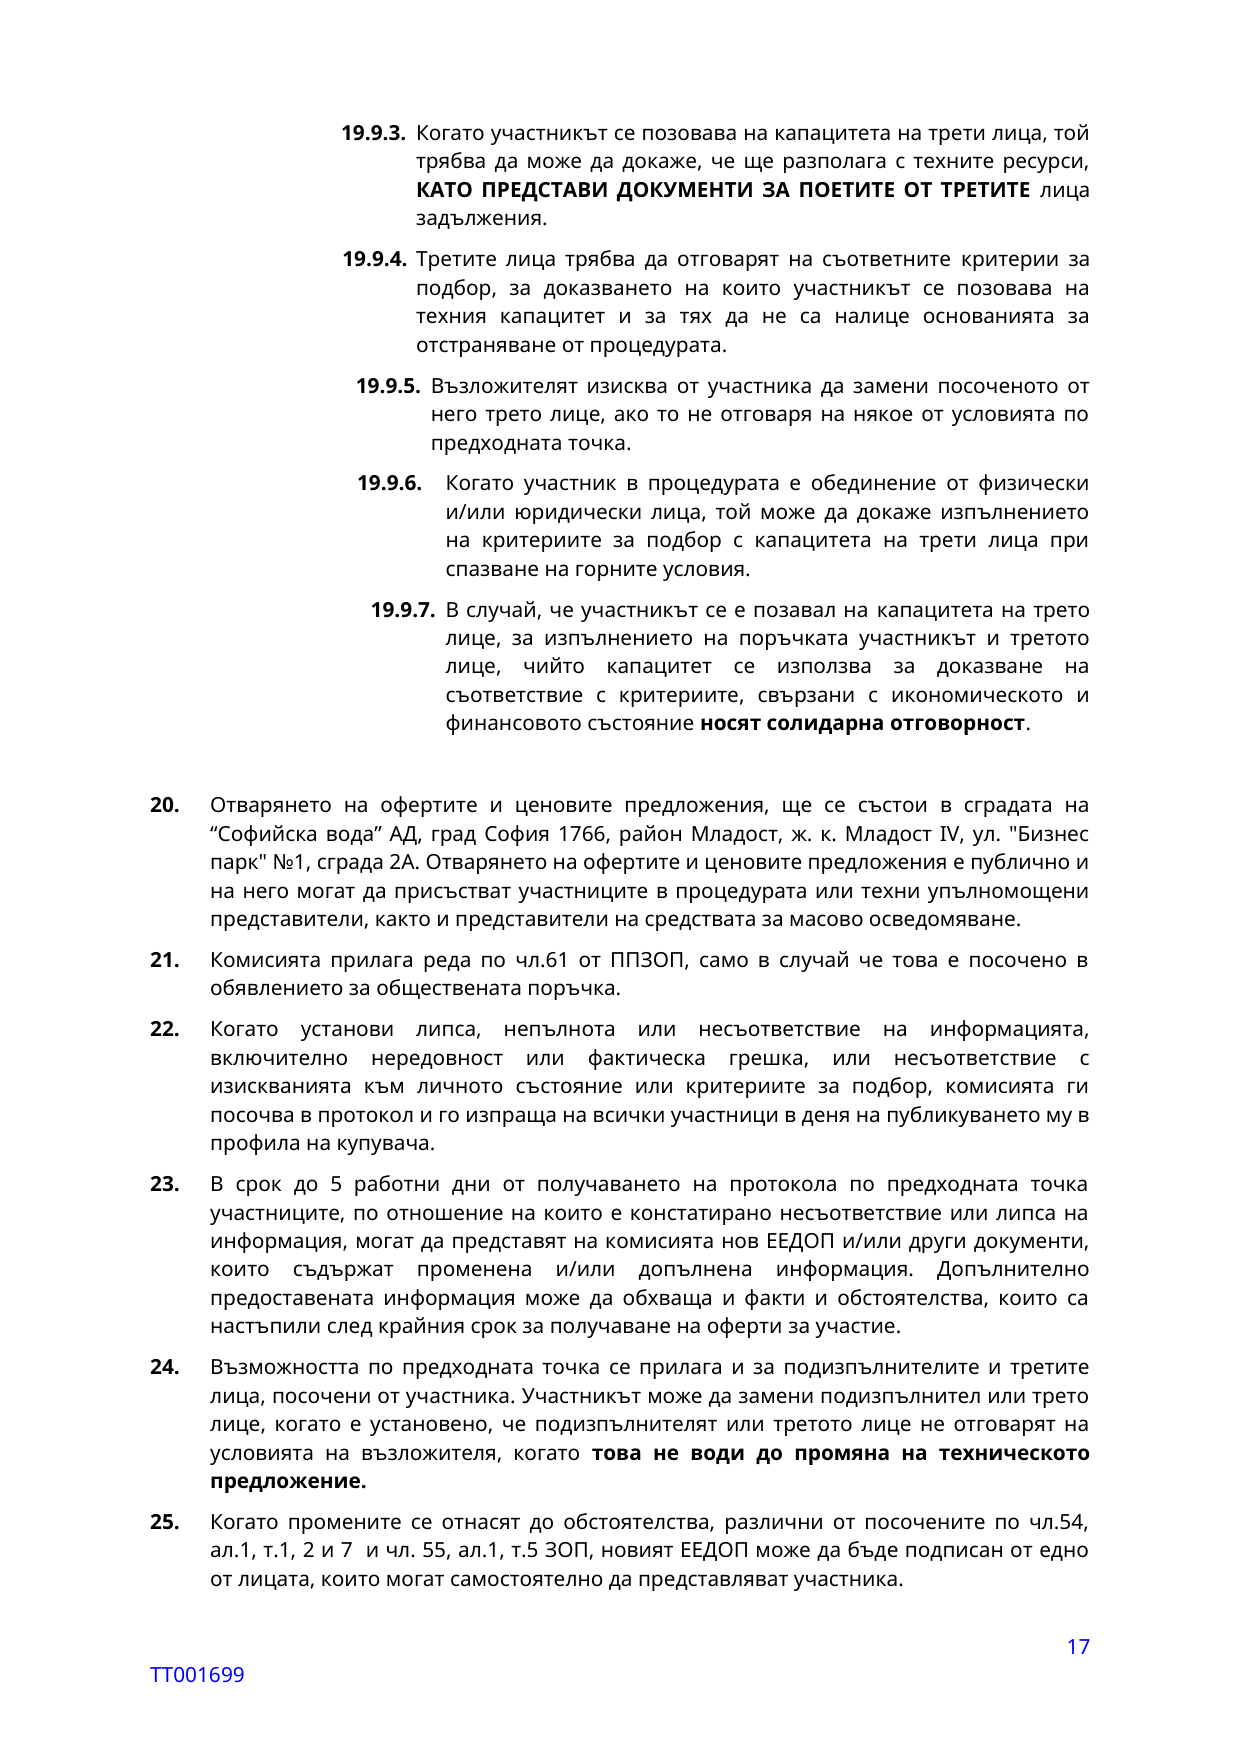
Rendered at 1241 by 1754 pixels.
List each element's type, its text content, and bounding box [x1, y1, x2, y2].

list Когато установи липса, непълнота или несъответствие на информацията, включително нередовност или фактическа грешка, или несъответствие с изискванията към личното състояние или критериите за подбор, комисията ги посочва в протокол и го изпраща на всички участници в деня на публикуването му в профила на купувача. [150, 1014, 1090, 1157]
list Възможността по предходната точка се прилага и за подизпълнителите и третите лица, посочени от участника. Участникът може да замени подизпълнител или трето лице, когато е установено, че подизпълнителят или третото лице не отговарят на условията на възложителя, когато това не води до промяна на техническото предложение. [150, 1352, 1090, 1494]
list Възложителят изисква от участника да замени посоченото от него трето лице, ако то не отговаря на някое от условията по предходната точка. [356, 371, 1090, 456]
list Отварянето на офертите и ценовите предложения, ще се състои в сградата на “Софийска вода” АД, град София 1766, район Младост, ж. к. Младост ІV, ул. "Бизнес парк" №1, сграда 2А. Отварянето на офертите и ценовите предложения е публично и на него могат да присъстват участниците в процедурата или техни упълномощени представители, както и представители на средствата за масово осведомяване. [150, 790, 1090, 933]
list Когато участник в процедурата е обединение от физически и/или юридически лица, той може да докаже изпълнението на критериите за подбор с капацитета на трети лица при спазване на горните условия. [357, 468, 1090, 582]
list В срок до 5 работни дни от получаването на протокола по предходната точка участниците, по отношение на които е констатирано несъответствие или липса на информация, могат да представят на комисията нов ЕЕДОП и/или други документи, които съдържат променена и/или допълнена информация. Допълнително предоставената информация може да обхваща и факти и обстоятелства, които са настъпили след крайния срок за получаване на оферти за участие. [150, 1169, 1090, 1340]
list Комисията прилага реда по чл.61 от ППЗОП, само в случай че това е посочено в обявлението за обществената поръчка. [150, 945, 1090, 1002]
list Когато участникът се позовава на капацитета на трети лица, той трябва да може да докаже, че ще разполага с техните ресурси, КАТО ПРЕДСТАВИ ДОКУМЕНТИ ЗА ПОЕТИТЕ ОТ ТРЕТИТЕ лица задължения. [341, 118, 1090, 232]
list Третите лица трябва да отговарят на съответните критерии за подбор, за доказването на които участникът се позовава на техния капацитет и за тях да не са налице основанията за отстраняване от процедурата. [342, 244, 1090, 358]
list В случай, че участникът се е позавал на капацитета на трето лице, за изпълнението на поръчката участникът и третото лице, чийто капацитет се използва за доказване на съответствие с критериите, свързани с икономическото и финансовото състояние носят солидарна отговорност. [370, 595, 1090, 737]
list Когато промените се отнасят до обстоятелства, различни от посочените по чл.54, ал.1, т.1, 2 и 7 и чл. 55, ал.1, т.5 ЗОП, новият ЕЕДОП може да бъде подписан от едно от лицата, които могат самостоятелно да представляват участника. [150, 1507, 1090, 1592]
